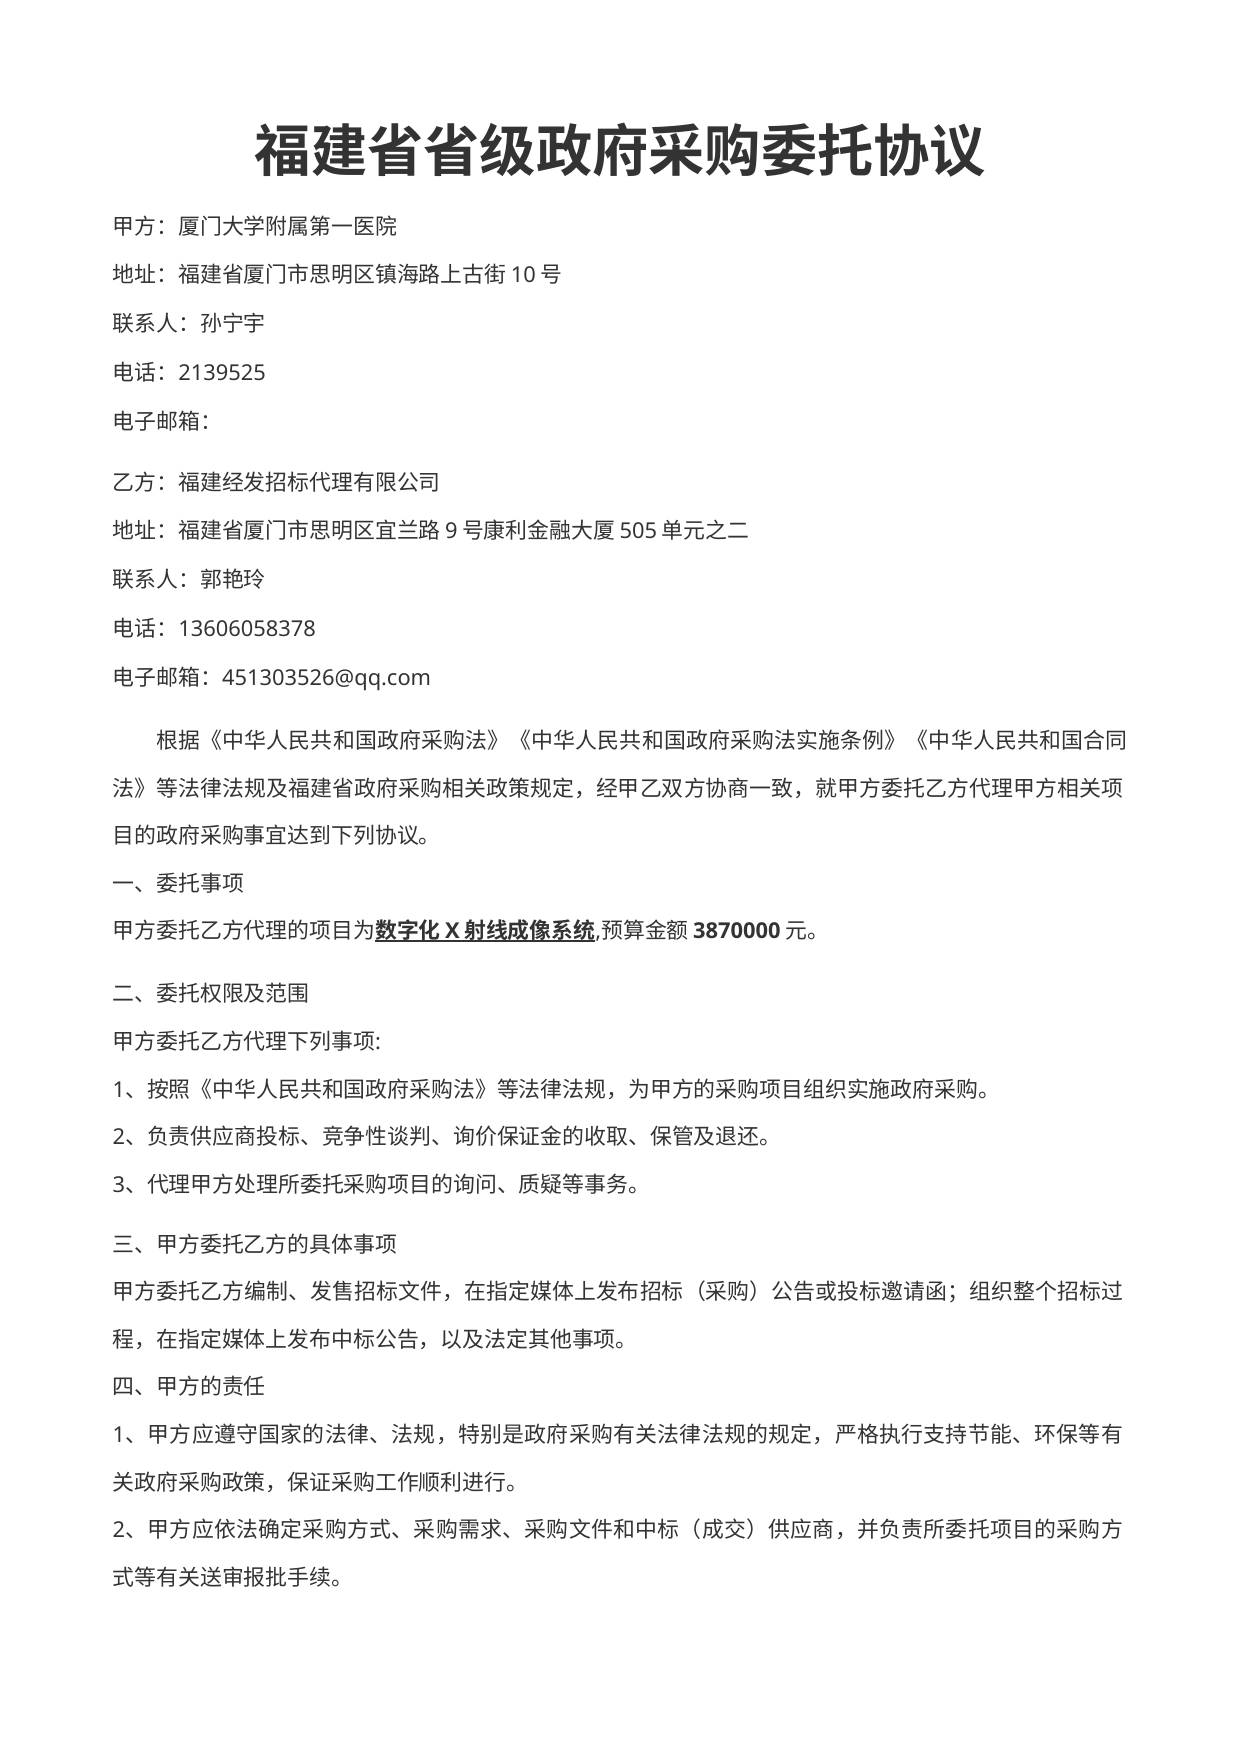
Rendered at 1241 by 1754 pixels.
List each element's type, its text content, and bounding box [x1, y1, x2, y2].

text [112, 1227, 1128, 1591]
text 甲方：厦门大学附属第一医院 地址：福建省厦门市思明区镇海路上古街10号 联系人：孙宁宇 电话：2139525 电子邮箱： [112, 208, 1128, 436]
text 乙方：福建经发招标代理有限公司 地址：福建省厦门市思明区宜兰路9号康利金融大厦505单元之二 联系人：郭艳玲 电话：13606058378 电子邮箱：451303526@qq.com [112, 464, 1128, 692]
text 二、委托权限及范围 甲方委托乙方代理下列事项: 1、按照《中华人民共和国政府采购法》等法律法规，为甲方的采购项目组织实施政府采购。 2、负责供应商投标、竞争性谈判、询价保证金的收取、保管及退还。 3、代理甲方处理所委托采购项目的询问、质疑等事务。 [112, 976, 1128, 1198]
text 根据《中华人民共和国政府采购法》《中华人民共和国政府采购法实施条例》《中华人民共和国合同法》等法律法规及福建省政府采购相关政策规定，经甲乙双方协商一致，就甲方委托乙方代理甲方相关项目的政府采购事宜达到下列协议。 一、委托事项 甲方委托乙方代理的项目为数字化X射线成像系统,预算金额3870000元。 [112, 723, 1128, 945]
text 福建省省级政府采购委托协议 [112, 98, 1128, 196]
